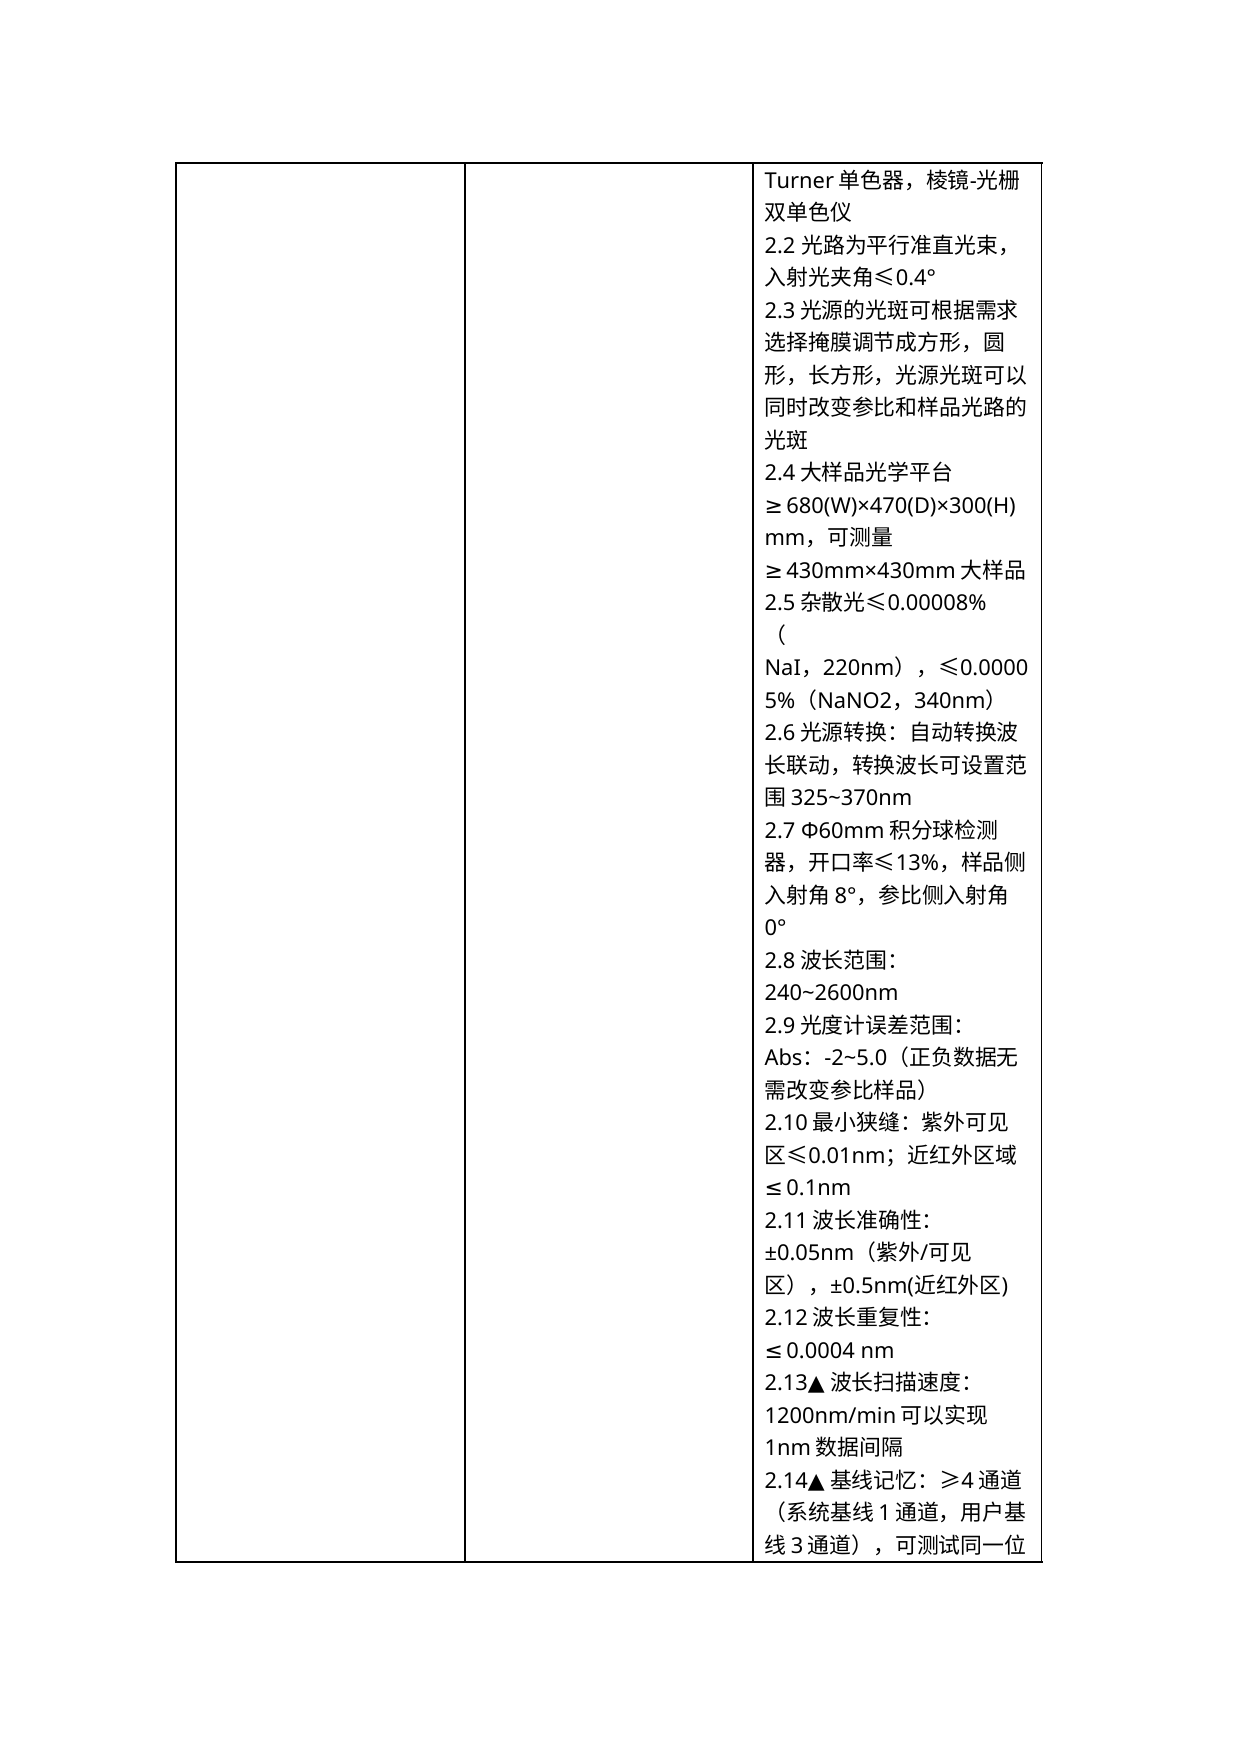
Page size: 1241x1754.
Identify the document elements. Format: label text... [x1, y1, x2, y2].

table_cell 1 [177, 164, 464, 1561]
table_cell [466, 164, 752, 1561]
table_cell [754, 164, 1041, 1561]
